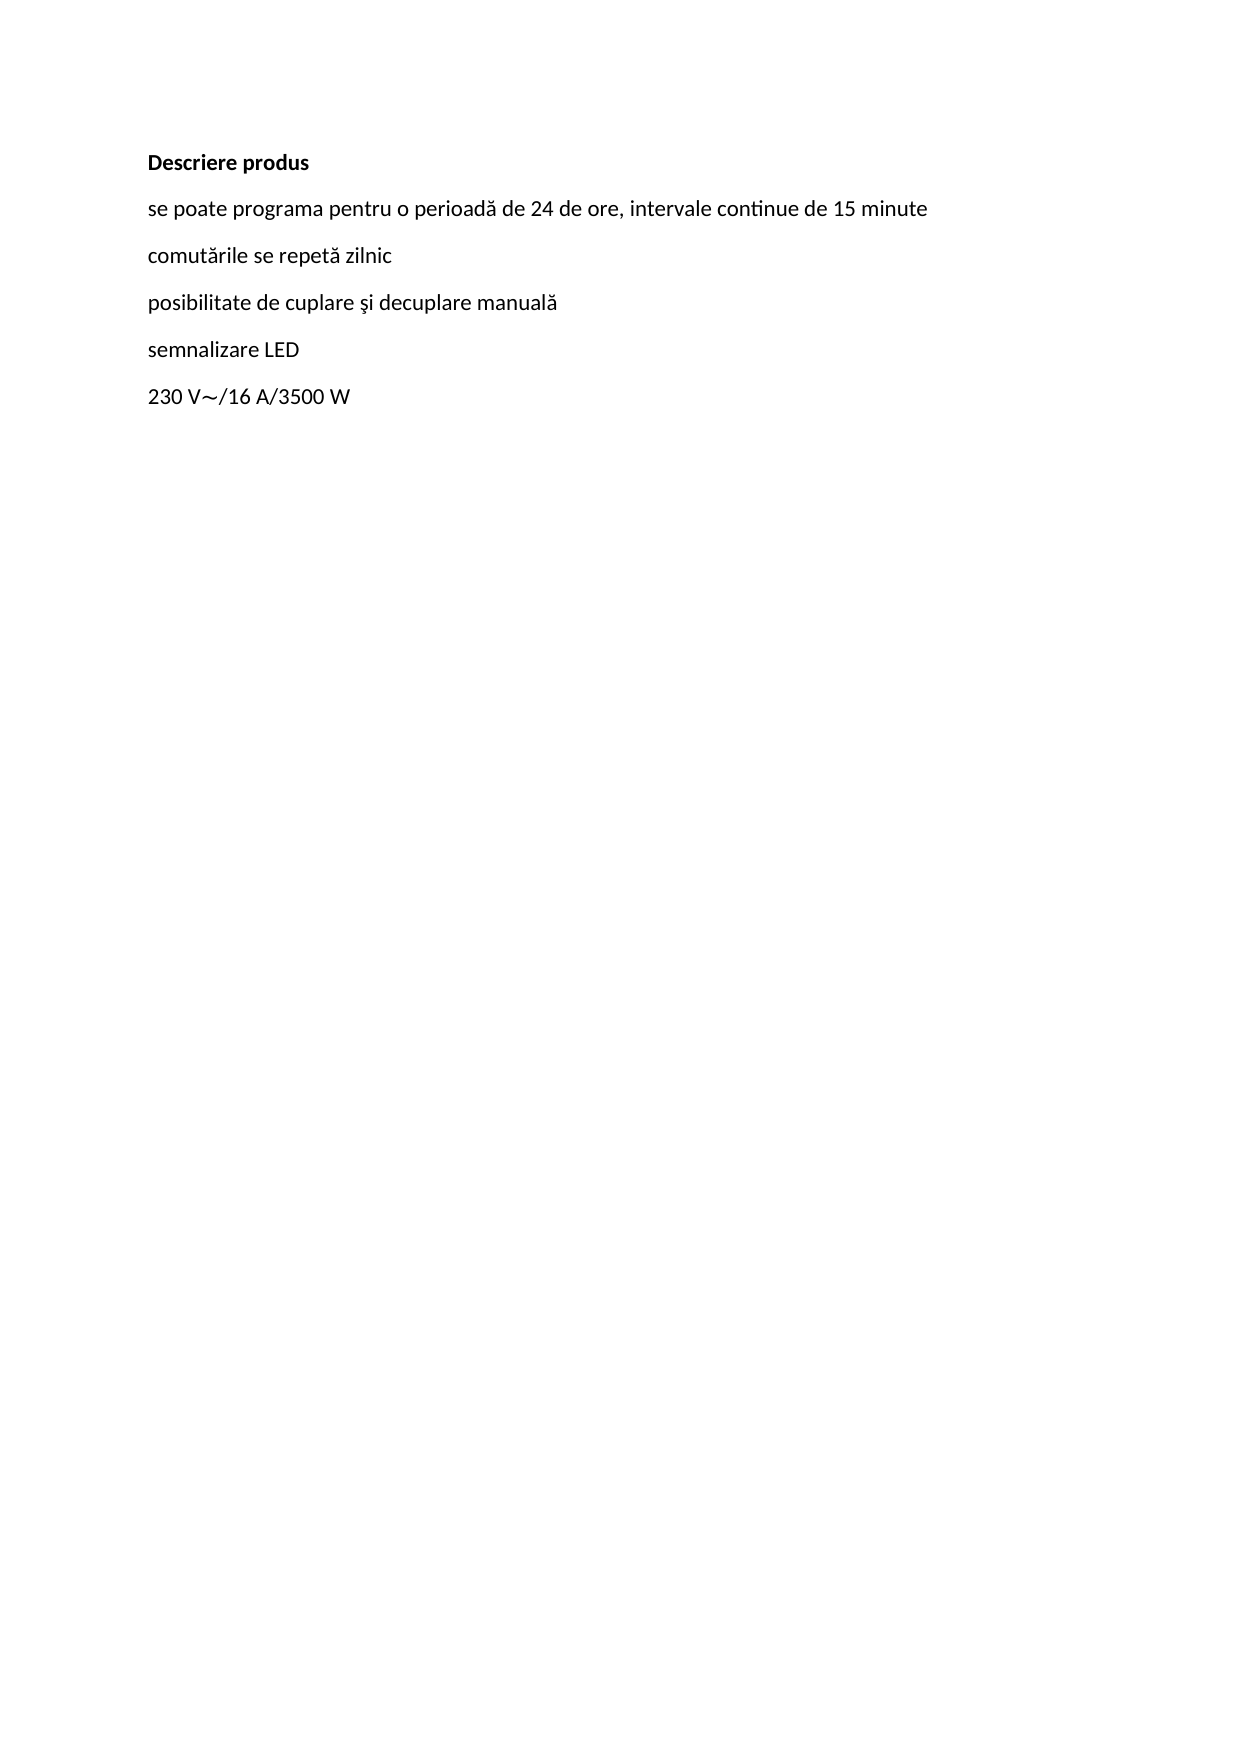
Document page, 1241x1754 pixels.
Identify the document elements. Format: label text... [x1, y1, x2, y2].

text Descriere produs [148, 148, 1093, 176]
text se poate programa pentru o perioadă de 24 de ore, intervale continue de 15 minute [148, 194, 1093, 222]
text semnalizare LED [148, 335, 1093, 363]
text comutările se repetă zilnic [148, 241, 1093, 269]
text 230 V∼/16 A/3500 W [148, 382, 1093, 410]
text posibilitate de cuplare şi decuplare manuală [148, 288, 1093, 316]
